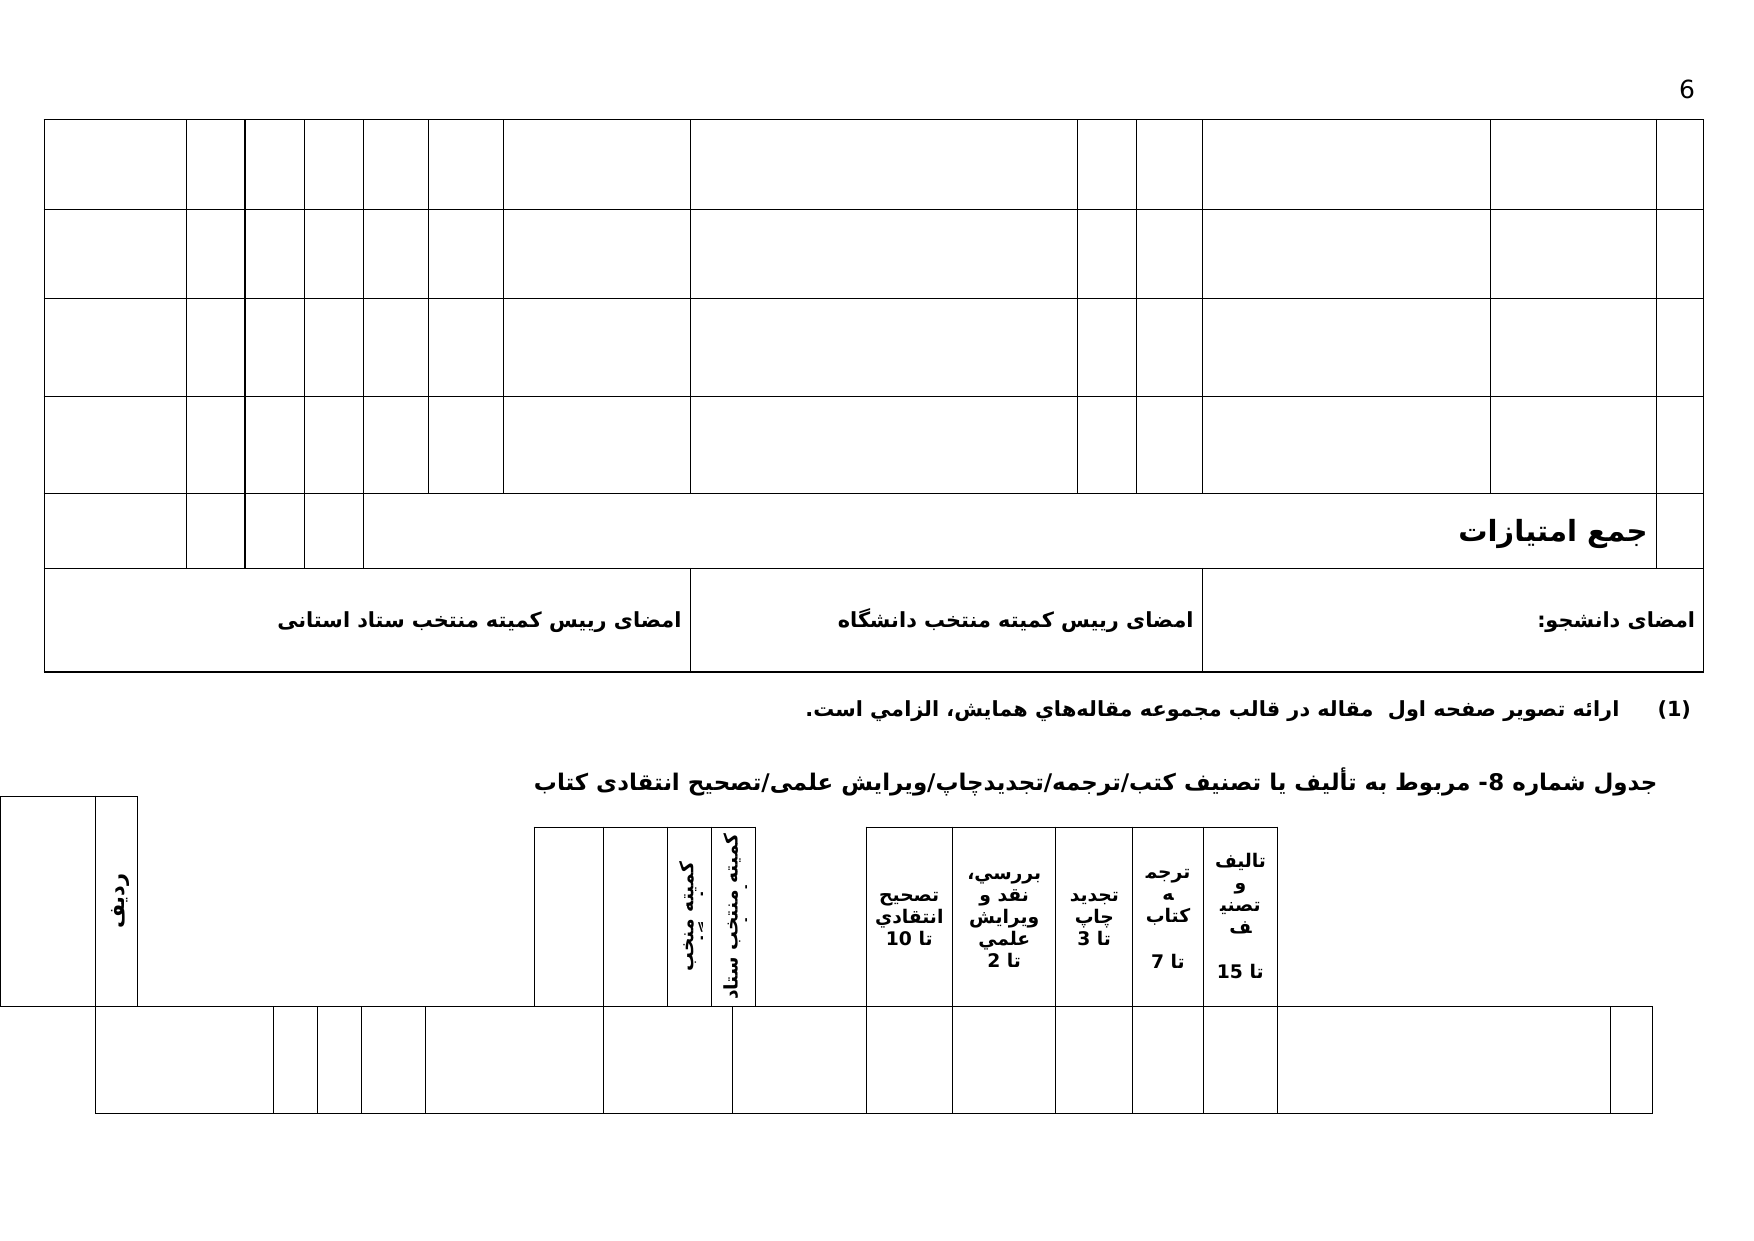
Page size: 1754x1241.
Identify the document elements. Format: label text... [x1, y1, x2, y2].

table_cell [305, 120, 363, 209]
table_header رديف [96, 797, 137, 1006]
table_cell [362, 1007, 425, 1113]
table_cell [429, 210, 503, 298]
table_cell [867, 1007, 952, 1113]
table_cell [187, 120, 244, 209]
table_cell [45, 210, 186, 298]
table_cell [1078, 120, 1136, 209]
table_cell [305, 210, 363, 298]
table_cell [1078, 397, 1136, 493]
table_cell [246, 120, 304, 209]
table_cell [1137, 299, 1202, 396]
table_cell [1137, 397, 1202, 493]
table_cell [1657, 120, 1703, 209]
table_cell [1137, 210, 1202, 298]
list ارائه تصوير صفحه اول مقاله در قالب مجموعه مقاله‌هاي همایش، الزامي است. [53, 697, 1657, 721]
table_cell [364, 210, 428, 298]
table_cell کمیته منتخب ستاد استانی [712, 828, 755, 1006]
table_cell [364, 397, 428, 493]
table_cell [691, 210, 1077, 298]
table_cell [429, 299, 503, 396]
table_cell [1657, 299, 1703, 396]
table_cell [953, 1007, 1055, 1113]
table_cell [187, 210, 244, 298]
table_cell [1078, 299, 1136, 396]
table_cell [305, 494, 363, 568]
subtitle جدول شماره 8- مربوط به تأليف يا تصنيف كتب/ترجمه/تجدیدچاپ/ویرایش علمی/تصحیح انتقادی کتاب [53, 769, 1657, 796]
table_cell [1078, 210, 1136, 298]
table_cell [1491, 397, 1656, 493]
table_cell [1133, 1007, 1203, 1113]
table_cell [691, 299, 1077, 396]
table_cell امضای رییس کمیته منتخب ستاد استانی [45, 569, 690, 671]
table_cell [604, 1007, 732, 1113]
table_cell [1203, 299, 1490, 396]
table_cell جمع امتیازات [364, 494, 1656, 568]
table_cell [1611, 1007, 1652, 1113]
table_cell [1657, 210, 1703, 298]
table_cell [246, 397, 304, 493]
table_cell [429, 120, 503, 209]
table_cell [504, 210, 690, 298]
table_cell [504, 120, 690, 209]
table_cell [45, 494, 186, 568]
table_cell [305, 397, 363, 493]
table_cell [691, 120, 1077, 209]
table_cell بررسي، نقد و ويرايش علمي تا 2 [953, 828, 1055, 1006]
table_cell [187, 299, 244, 396]
table_cell [1204, 1007, 1277, 1113]
table_cell [187, 494, 244, 568]
table_cell [246, 494, 304, 568]
table_cell [274, 1007, 317, 1113]
table_cell [426, 1007, 603, 1113]
table_cell امضای دانشجو: [1203, 569, 1703, 671]
table_cell [187, 397, 244, 493]
table_cell [733, 1007, 866, 1113]
table_cell [45, 397, 186, 493]
table_cell [45, 299, 186, 396]
table_cell تجديد چاپ تا 3 [1056, 828, 1132, 1006]
table_cell [504, 397, 690, 493]
table_cell [96, 1007, 273, 1113]
table_cell [1137, 120, 1202, 209]
table_cell [45, 120, 186, 209]
table_cell [246, 299, 304, 396]
table_cell [1491, 210, 1656, 298]
table_cell [364, 299, 428, 396]
table_cell [1657, 494, 1703, 568]
table_cell [504, 299, 690, 396]
table_cell [429, 397, 503, 493]
table_cell تصحيح انتقادي تا 10 [867, 828, 952, 1006]
table_cell تاليف و تصنيف تا 15 [1204, 828, 1277, 1006]
table_cell [1657, 397, 1703, 493]
table_cell [1056, 1007, 1132, 1113]
table_cell [691, 397, 1077, 493]
table_cell [1203, 397, 1490, 493]
table_cell [535, 828, 603, 1006]
table_cell [318, 1007, 361, 1113]
table_cell [305, 299, 363, 396]
table_cell [246, 210, 304, 298]
table_cell [668, 828, 711, 1006]
table_cell [604, 828, 667, 1006]
table_cell [1278, 1007, 1610, 1113]
table_cell [1203, 120, 1490, 209]
table_cell [364, 120, 428, 209]
table_cell [1203, 210, 1490, 298]
table_cell امضای رییس کمیته منتخب دانشگاه [691, 569, 1202, 671]
table_cell [1491, 120, 1656, 209]
table_cell ترجمه كتاب تا 7 [1133, 828, 1203, 1006]
table_cell [1491, 299, 1656, 396]
